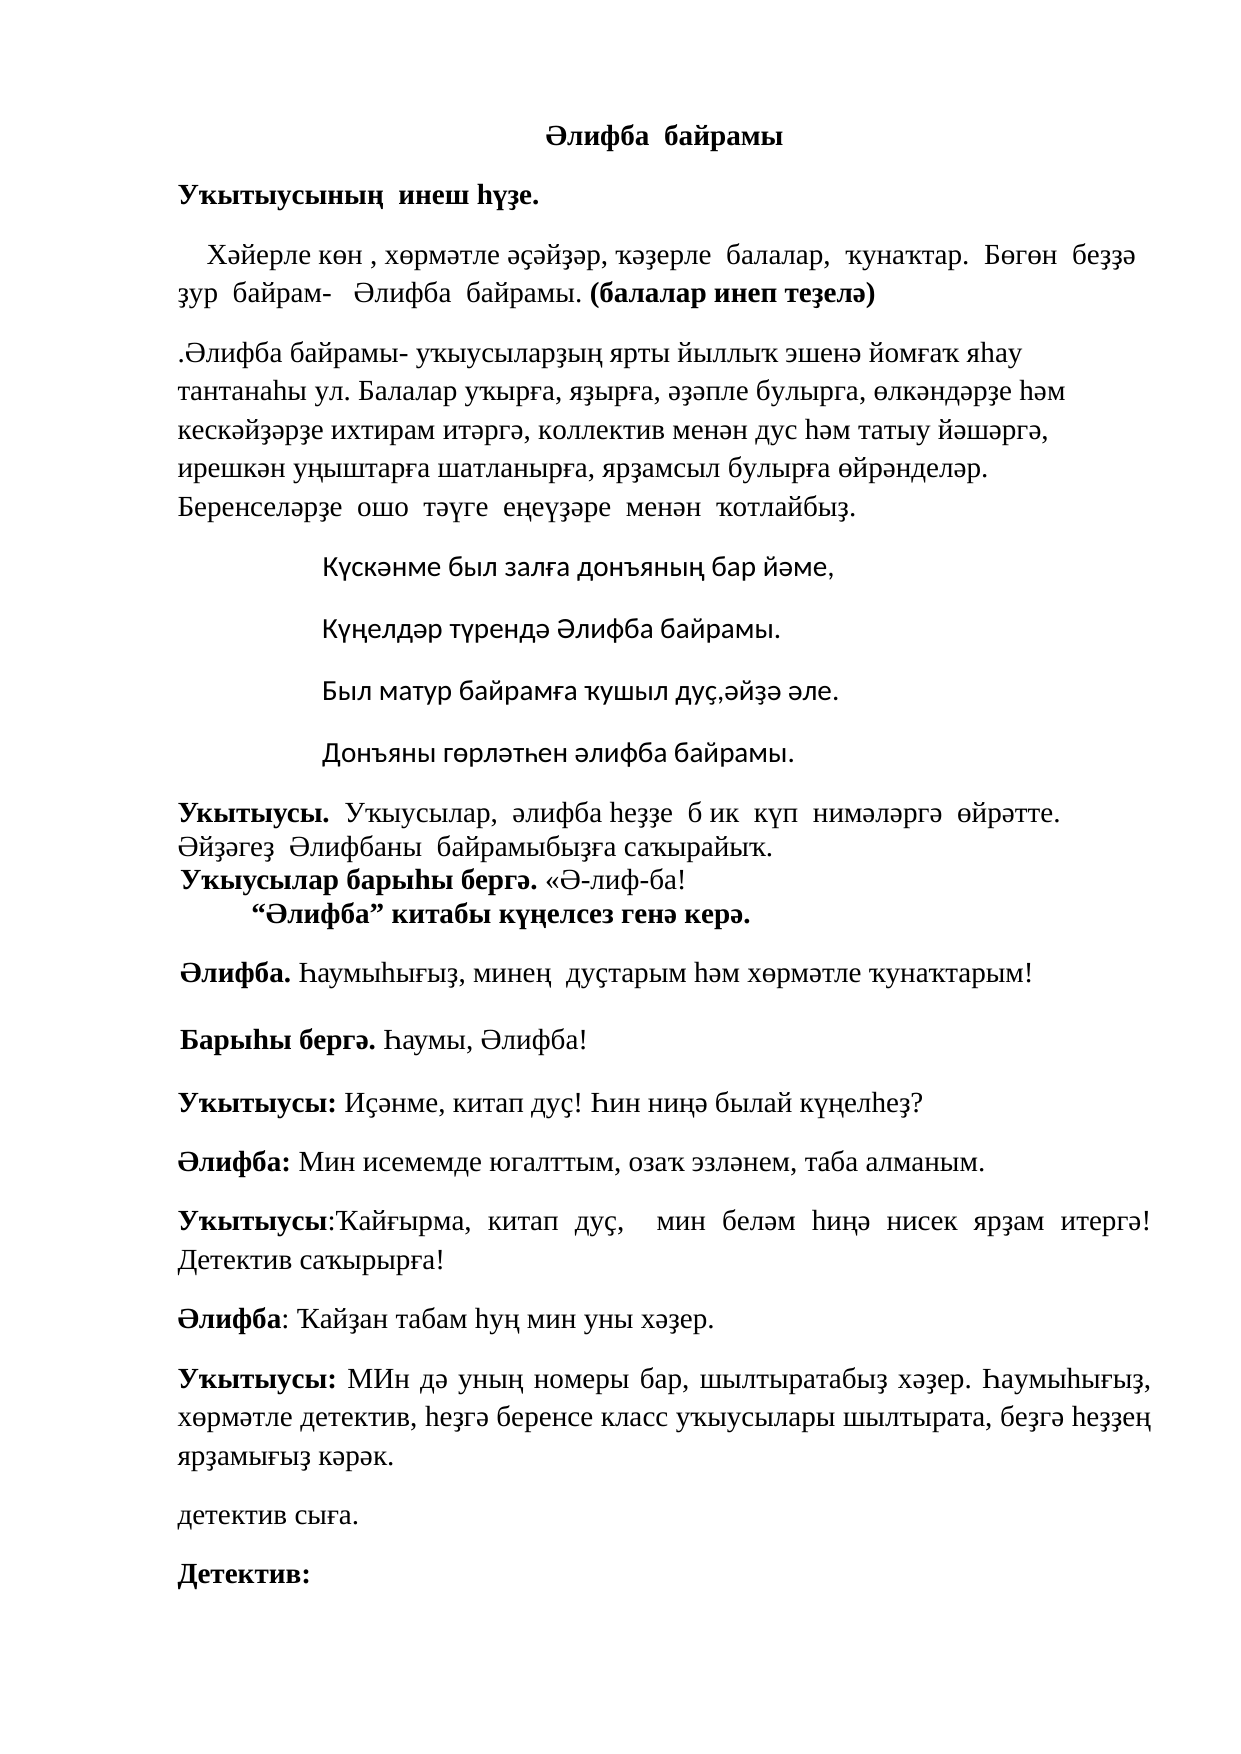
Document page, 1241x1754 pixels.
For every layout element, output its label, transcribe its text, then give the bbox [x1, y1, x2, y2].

text Уҡытыусы: МИн дә уның номеры бар, шылтыратабыҙ хәҙер. Һаумыһығыҙ, хөрмәтле детектив, һеҙгә беренсе класс уҡыусылары шылтырата, беҙгә һеҙҙең ярҙамығыҙ кәрәк. [177, 1361, 1152, 1471]
text Укытыусы. Уҡыусылар, әлифба һеҙҙе б ик күп нимәләргә өйрәтте. Әйҙәгеҙ Әлифбаны байрамыбыҙға саҡырайыҡ. [177, 795, 1152, 862]
text Донъяны гөрләтһен әлифба байрамы. [177, 734, 1152, 769]
text Күңелдәр түрендә Әлифба байрамы. [177, 610, 1152, 646]
text Күскәнме был залға донъяның бар йәме, [177, 548, 1152, 584]
text “Әлифба” китабы күңелсез генә керә. [177, 896, 1152, 929]
text Хәйерле көн , хөрмәтле әҫәйҙәр, ҡәҙерле балалар, ҡунаҡтар. Бөгөн беҙҙә ҙур байрам- Әлифба байрамы. (балалар инеп теҙелә) [177, 237, 1152, 309]
text Әлифба байрамы [177, 118, 1152, 152]
text .Әлифба байрамы- уҡыусыларҙың ярты йыллыҡ эшенә йомғаҡ яһау тантанаһы ул. Балалар уҡырға, яҙырға, әҙәпле булырга, өлкәндәрҙе һәм кескәйҙәрҙе ихтирам итәргә, коллектив менән дус һәм татыу йәшәргә, ирешкән уңыштарға шатланырға, ярҙамсыл булырға өйрәнделәр. Беренселәрҙе ошо тәүге еңеүҙәре менән ҡотлайбыҙ. [177, 335, 1152, 522]
text Әлифба: Ҡайҙан табам һуң мин уны хәҙер. [177, 1301, 1152, 1335]
text Уҡытыусының инеш һүҙе. [177, 177, 1152, 211]
text Уҡытыусы: Иҫәнме, китап дуҫ! Һин ниңә былай күңелһеҙ? [177, 1085, 1152, 1118]
text Әлифба: Мин исемемде югалттым, озаҡ эзләнем, таба алманым. [177, 1144, 1152, 1178]
text Уҡытыусы:Ҡайғырма, китап дуҫ, мин беләм һиңә нисек ярҙам итергә!Детектив саҡырырға! [177, 1203, 1152, 1276]
text Әлифба. Һаумыһығыҙ, минең дуҫтарым һәм хөрмәтле ҡунаҡтарым! [180, 955, 1149, 989]
text детектив сыға. [177, 1497, 1152, 1531]
text Детектив: [177, 1557, 1152, 1590]
text Барыһы бергә. Һаумы, Әлифба! [180, 1022, 1152, 1056]
text Был матур байрамға ҡушыл дуҫ,әйҙә әле. [177, 672, 1152, 707]
text Уҡыусылар барыһы бергә. «Ә-лиф-ба! [180, 862, 1149, 896]
